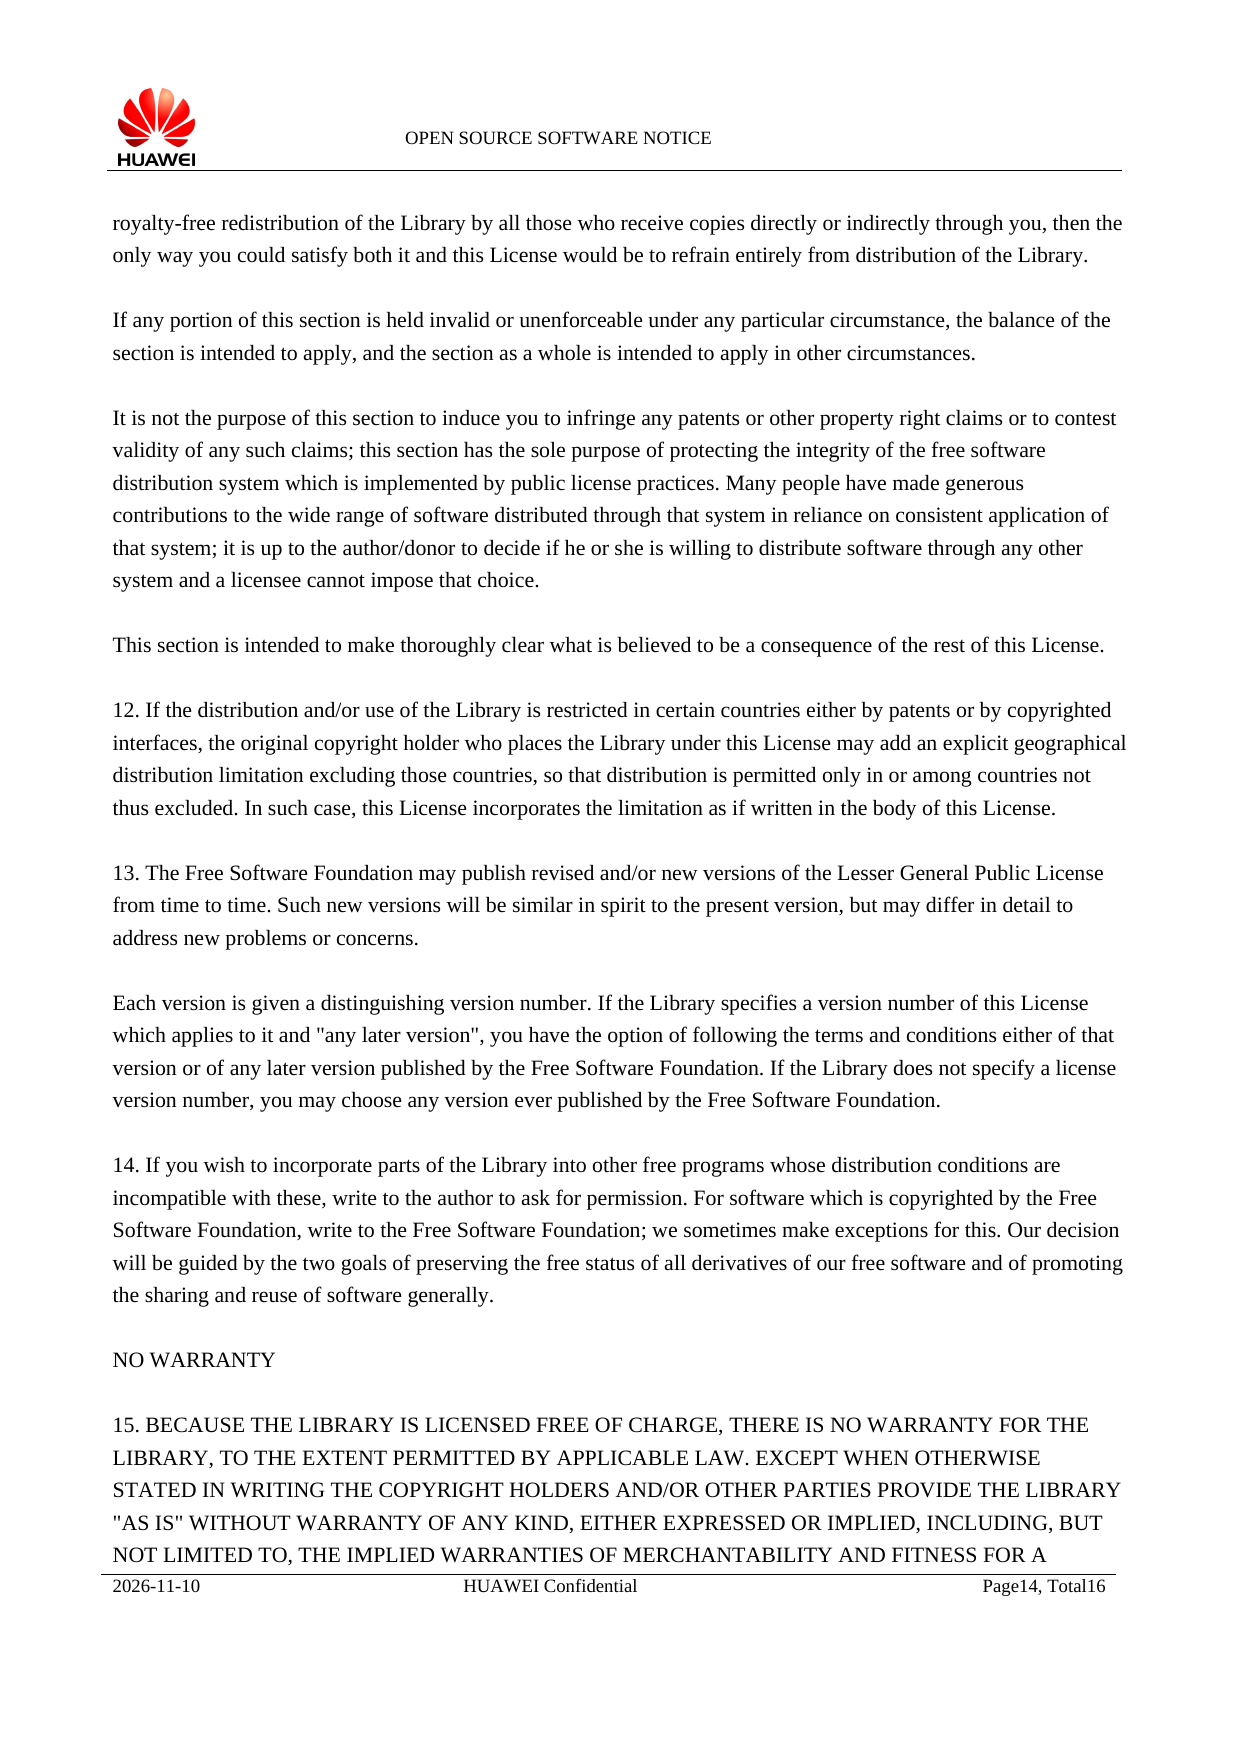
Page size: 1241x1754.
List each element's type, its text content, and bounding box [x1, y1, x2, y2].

text If any portion of this section is held invalid or unenforceable under any particular circumstance, the balance of the section is intended to apply, and the section as a whole is intended to apply in other circumstances. [112, 304, 1128, 369]
text This section is intended to make thoroughly clear what is believed to be a consequence of the rest of this License. [112, 629, 1128, 661]
text 13. The Free Software Foundation may publish revised and/or new versions of the Lesser General Public License from time to time. Such new versions will be similar in spirit to the present version, but may differ in detail to address new problems or concerns. [112, 856, 1128, 954]
text NO WARRANTY [112, 1344, 1128, 1376]
text It is not the purpose of this section to induce you to infringe any patents or other property right claims or to contest validity of any such claims; this section has the sole purpose of protecting the integrity of the free software distribution system which is implemented by public license practices. Many people have made generous contributions to the wide range of software distributed through that system in reliance on consistent application of that system; it is up to the author/donor to decide if he or she is willing to distribute software through any other system and a licensee cannot impose that choice. [112, 401, 1128, 596]
text 14. If you wish to incorporate parts of the Library into other free programs whose distribution conditions are incompatible with these, write to the author to ask for permission. For software which is copyrighted by the Free Software Foundation, write to the Free Software Foundation; we sometimes make exceptions for this. Our decision will be guided by the two goals of preserving the free status of all derivatives of our free software and of promoting the sharing and reuse of software generally. [112, 1149, 1128, 1311]
text Each version is given a distinguishing version number. If the Library specifies a version number of this License which applies to it and "any later version", you have the option of following the terms and conditions either of that version or of any later version published by the Free Software Foundation. If the Library does not specify a license version number, you may choose any version ever published by the Free Software Foundation. [112, 986, 1128, 1116]
picture [118, 88, 195, 166]
text 12. If the distribution and/or use of the Library is restricted in certain countries either by patents or by copyrighted interfaces, the original copyright holder who places the Library under this License may add an explicit geographical distribution limitation excluding those countries, so that distribution is permitted only in or among countries not thus excluded. In such case, this License incorporates the limitation as if written in the body of this License. [112, 694, 1128, 824]
